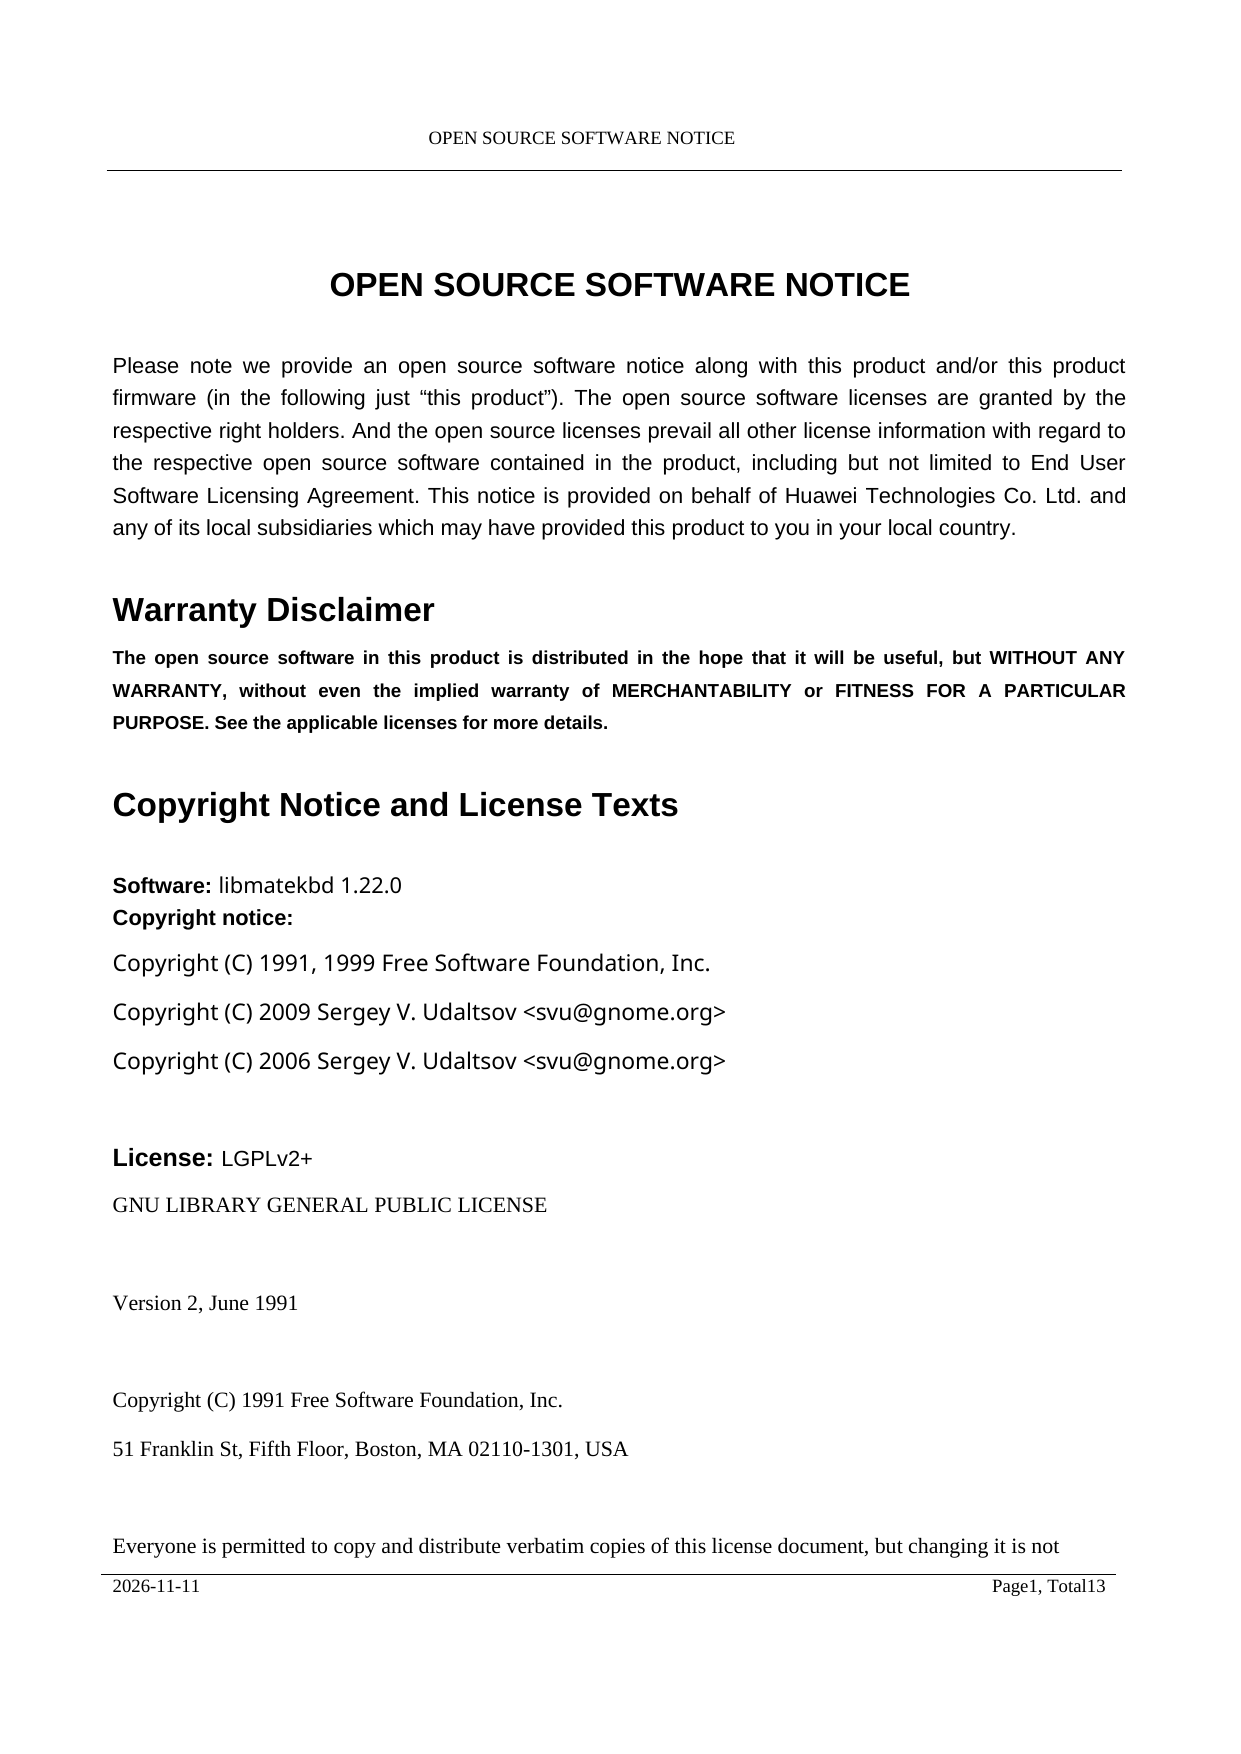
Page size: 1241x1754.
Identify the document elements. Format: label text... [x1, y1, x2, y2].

text Copyright notice: [112, 901, 1128, 934]
text Software: libmatekbd 1.22.0 [112, 869, 1128, 901]
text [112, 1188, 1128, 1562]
text Copyright (C) 1991, 1999 Free Software Foundation, Inc. Copyright (C) 2009 Sergey V. Udaltsov <svu@gnome.org> Copyright (C) 2006 Sergey V. Udaltsov <svu@gnome.org> [112, 947, 1128, 1125]
text Copyright Notice and License Texts [112, 771, 1128, 836]
text The open source software in this product is distributed in the hope that it will be useful, but WITHOUT ANY WARRANTY, without even the implied warranty of MERCHANTABILITY or FITNESS FOR A PARTICULAR PURPOSE. See the applicable licenses for more details. [112, 641, 1128, 739]
text OPEN SOURCE SOFTWARE NOTICE [112, 251, 1128, 316]
text License: LGPLv2+ [112, 1142, 1128, 1174]
text Please note we provide an open source software notice along with this product and/or this product firmware (in the following just “this product”). The open source software licenses are granted by the respective right holders. And the open source licenses prevail all other license information with regard to the respective open source software contained in the product, including but not limited to End User Software Licensing Agreement. This notice is provided on behalf of Huawei Technologies Co. Ltd. and any of its local subsidiaries which may have provided this product to you in your local country. [112, 349, 1128, 544]
text Warranty Disclaimer [112, 576, 1128, 641]
